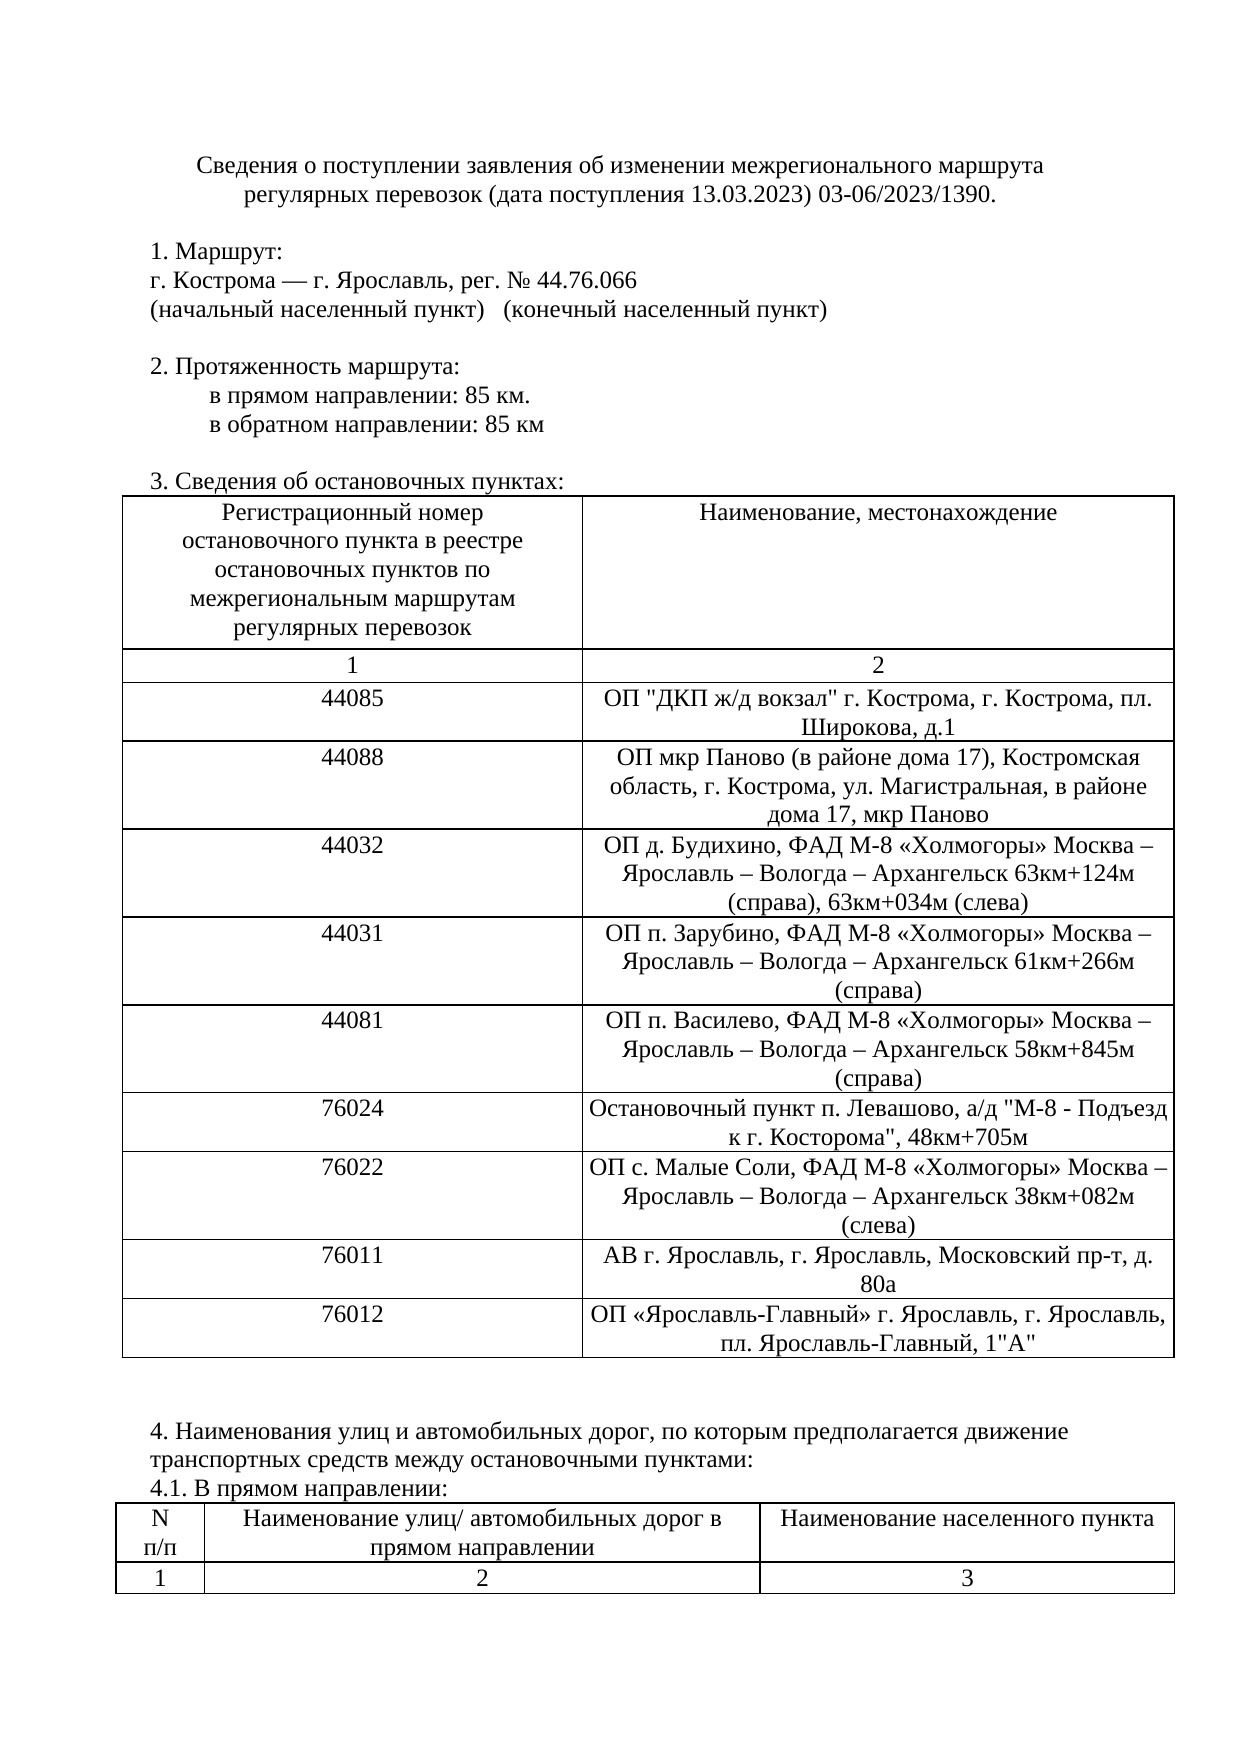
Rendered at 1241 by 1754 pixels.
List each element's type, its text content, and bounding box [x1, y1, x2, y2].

table_cell ОП мкр Паново (в районе дома 17), Костромская область, г. Кострома, ул. Магистральная, в районе дома 17, мкр Паново [583, 742, 1173, 828]
table_cell АВ г. Ярославль, г. Ярославль, Московский пр-т, д. 80а [583, 1240, 1173, 1298]
table_cell ОП п. Василево, ФАД М-8 «Холмогоры» Москва – Ярославль – Вологда – Архангельск 58км+845м (справа) [583, 1006, 1173, 1092]
table_header Регистрационный номер остановочного пункта в реестре остановочных пунктов по межрегиональным маршрутам регулярных перевозок [123, 497, 582, 648]
table_cell 1 [117, 1563, 204, 1592]
table_header N п/п [117, 1504, 204, 1561]
table_cell 44031 [123, 918, 582, 1004]
table_cell 44032 [123, 830, 582, 916]
table_cell 76024 [123, 1093, 582, 1151]
text 3. Сведения об остановочных пунктах: [150, 466, 1090, 495]
table_cell 3 [761, 1563, 1174, 1592]
table_cell 1 [123, 650, 582, 681]
text г. Кострома — г. Ярославль, рег. № 44.76.066 [150, 265, 1090, 294]
text Сведения о поступлении заявления об изменении межрегионального маршрута регулярных перевозок (дата поступления 13.03.2023) 03-06/2023/1390. [150, 150, 1090, 207]
table_cell ОП "ДКП ж/д вокзал" г. Кострома, г. Кострома, пл. Широкова, д.1 [583, 683, 1173, 740]
table_cell 76011 [123, 1240, 582, 1298]
text 4. Наименования улиц и автомобильных дорог, по которым предполагается движение транспортных средств между остановочными пунктами: [150, 1416, 1090, 1473]
table_cell 44085 [123, 683, 582, 740]
text в обратном направлении: 85 км [150, 409, 1090, 437]
text в прямом направлении: 85 км. [150, 380, 1090, 409]
table_cell Остановочный пункт п. Левашово, а/д "М-8 - Подъезд к г. Косторома", 48км+705м [583, 1093, 1173, 1151]
text 1. Маршрут: [150, 236, 1090, 265]
text (начальный населенный пункт) (конечный населенный пункт) [150, 294, 1090, 322]
table_cell ОП п. Зарубино, ФАД М-8 «Холмогоры» Москва – Ярославль – Вологда – Архангельск 61км+266м (справа) [583, 918, 1173, 1004]
table_cell ОП с. Малые Соли, ФАД М-8 «Холмогоры» Москва – Ярославль – Вологда – Архангельск 38км+082м (слева) [583, 1152, 1173, 1238]
table_cell 76012 [123, 1299, 582, 1357]
table_cell ОП д. Будихино, ФАД М-8 «Холмогоры» Москва – Ярославль – Вологда – Архангельск 63км+124м (справа), 63км+034м (слева) [583, 830, 1173, 916]
table_cell ОП «Ярославль-Главный» г. Ярославль, г. Ярославль, пл. Ярославль-Главный, 1"А" [583, 1299, 1173, 1357]
table_cell 44081 [123, 1006, 582, 1092]
table_cell 76022 [123, 1152, 582, 1238]
table_cell 2 [583, 650, 1173, 681]
table_header Наименование населенного пункта [761, 1504, 1174, 1561]
text 4.1. В прямом направлении: [150, 1473, 1090, 1502]
table_header Наименование, местонахождение [583, 497, 1173, 648]
table_header Наименование улиц/ автомобильных дорог в прямом направлении [205, 1504, 759, 1561]
text 2. Протяженность маршрута: [150, 351, 1090, 380]
table_cell 44088 [123, 742, 582, 828]
table_cell 2 [205, 1563, 759, 1592]
